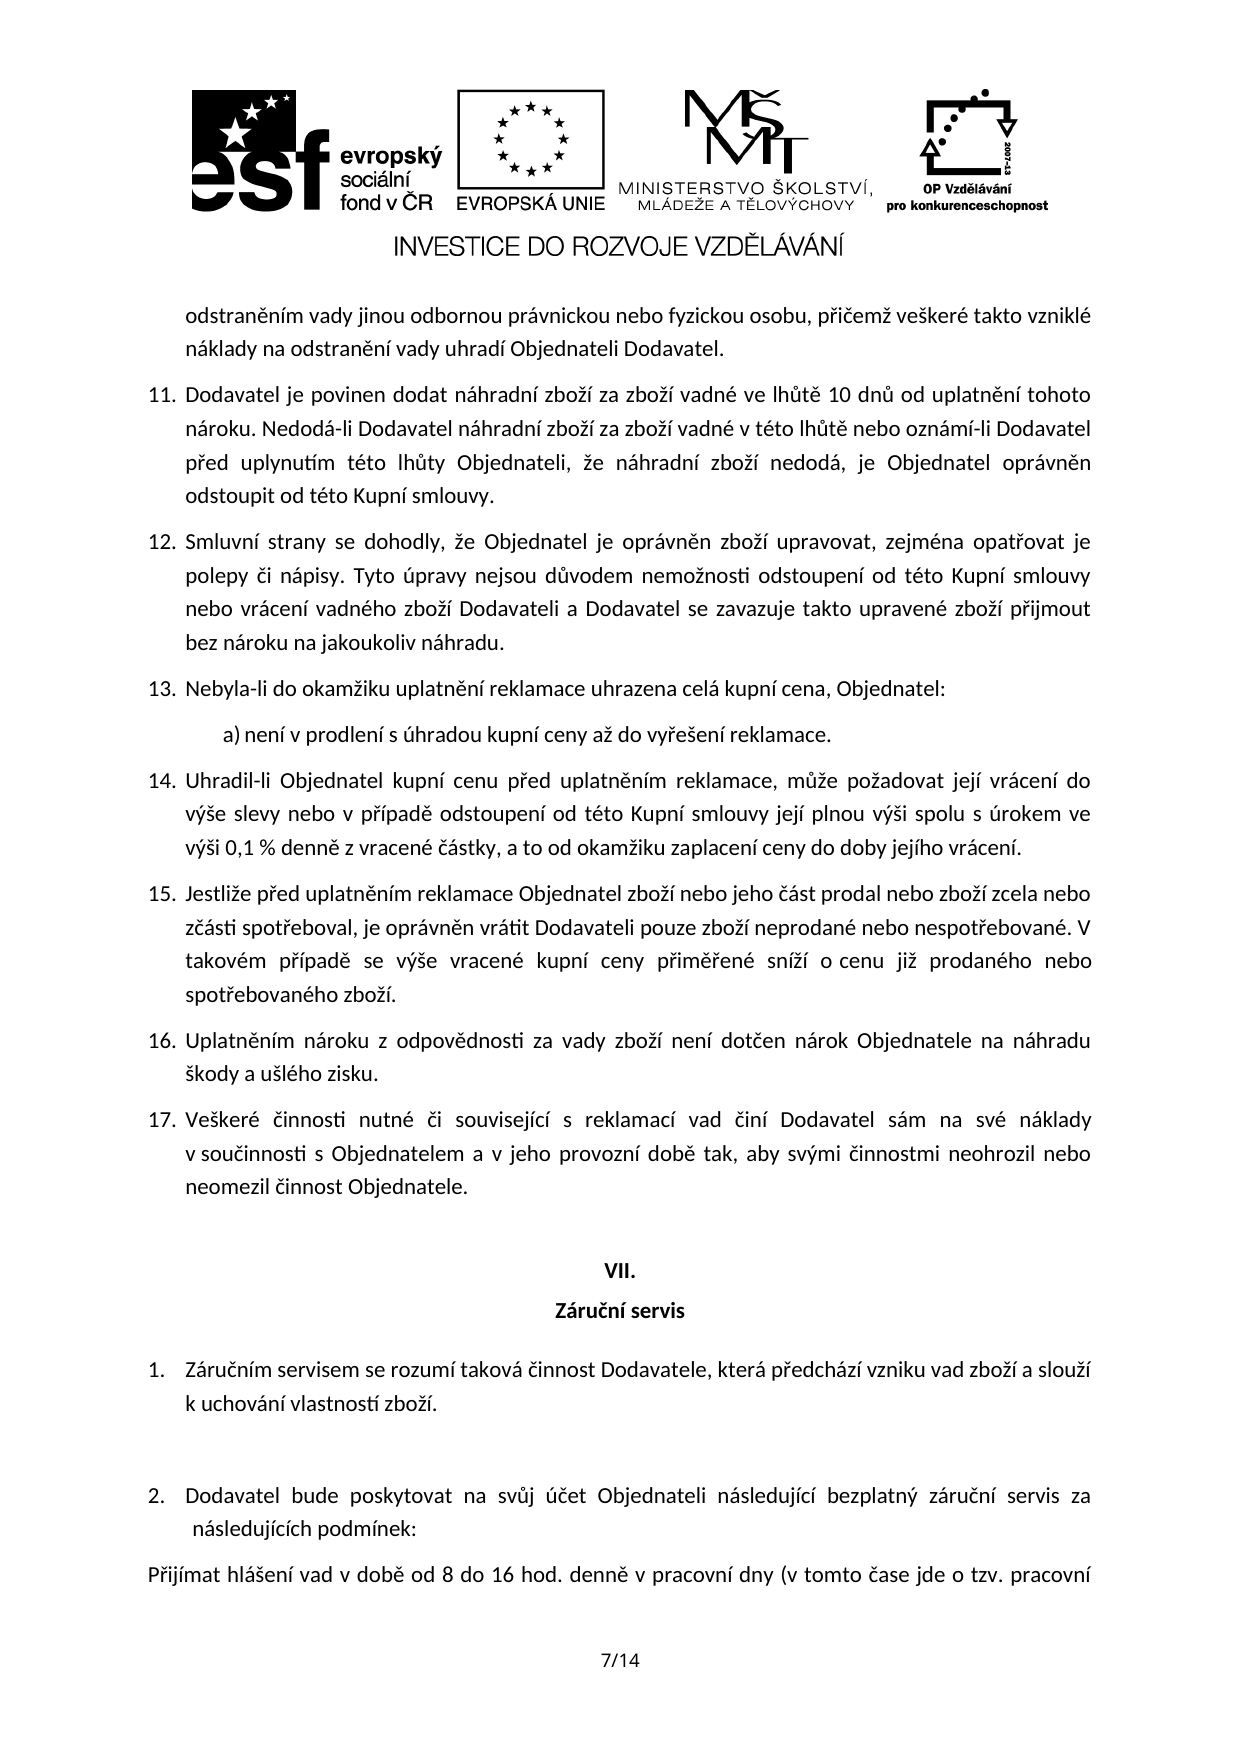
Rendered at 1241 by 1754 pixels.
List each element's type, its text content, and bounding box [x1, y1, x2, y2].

list není v prodlení s úhradou kupní ceny až do vyřešení reklamace. [223, 720, 1093, 748]
picture [167, 73, 1074, 272]
text Veškeré činnosti nutné či související s reklamací vad činí Dodavatel sám na své náklady v součinnosti s Objednatelem a v jeho provozní době tak, aby svými činnostmi neohrozil nebo neomezil činnost Objednatele. [148, 1105, 1093, 1201]
text Nebyla-li do okamžiku uplatnění reklamace uhrazena celá kupní cena, Objednatel: [148, 674, 1093, 702]
text Uplatněním nároku z odpovědnosti za vady zboží není dotčen nárok Objednatele na náhradu škody a ušlého zisku. [148, 1026, 1093, 1087]
text Uhradil-li Objednatel kupní cenu před uplatněním reklamace, může požadovat její vrácení do výše slevy nebo v případě odstoupení od této Kupní smlouvy její plnou výši spolu s úrokem ve výši 0,1 % denně z vracené částky, a to od okamžiku zaplacení ceny do doby jejího vrácení. [148, 766, 1093, 861]
text Smluvní strany se dohodly, že Objednatel je oprávněn zboží upravovat, zejména opatřovat je polepy či nápisy. Tyto úpravy nejsou důvodem nemožnosti odstoupení od této Kupní smlouvy nebo vrácení vadného zboží Dodavateli a Dodavatel se zavazuje takto upravené zboží přijmout bez nároku na jakoukoliv náhradu. [148, 527, 1093, 656]
text Dodavatel je povinen dodat náhradní zboží za zboží vadné ve lhůtě 10 dnů od uplatnění tohoto nároku. Nedodá-li Dodavatel náhradní zboží za zboží vadné v této lhůtě nebo oznámí-li Dodavatel před uplynutím této lhůty Objednateli, že náhradní zboží nedodá, je Objednatel oprávněn odstoupit od této Kupní smlouvy. [148, 381, 1093, 509]
text Jestliže před uplatněním reklamace Objednatel zboží nebo jeho část prodal nebo zboží zcela nebo zčásti spotřeboval, je oprávněn vrátit Dodavateli pouze zboží neprodané nebo nespotřebované. V takovém případě se výše vracené kupní ceny přiměřené sníží o cenu již prodaného nebo spotřebovaného zboží. [148, 879, 1093, 1008]
